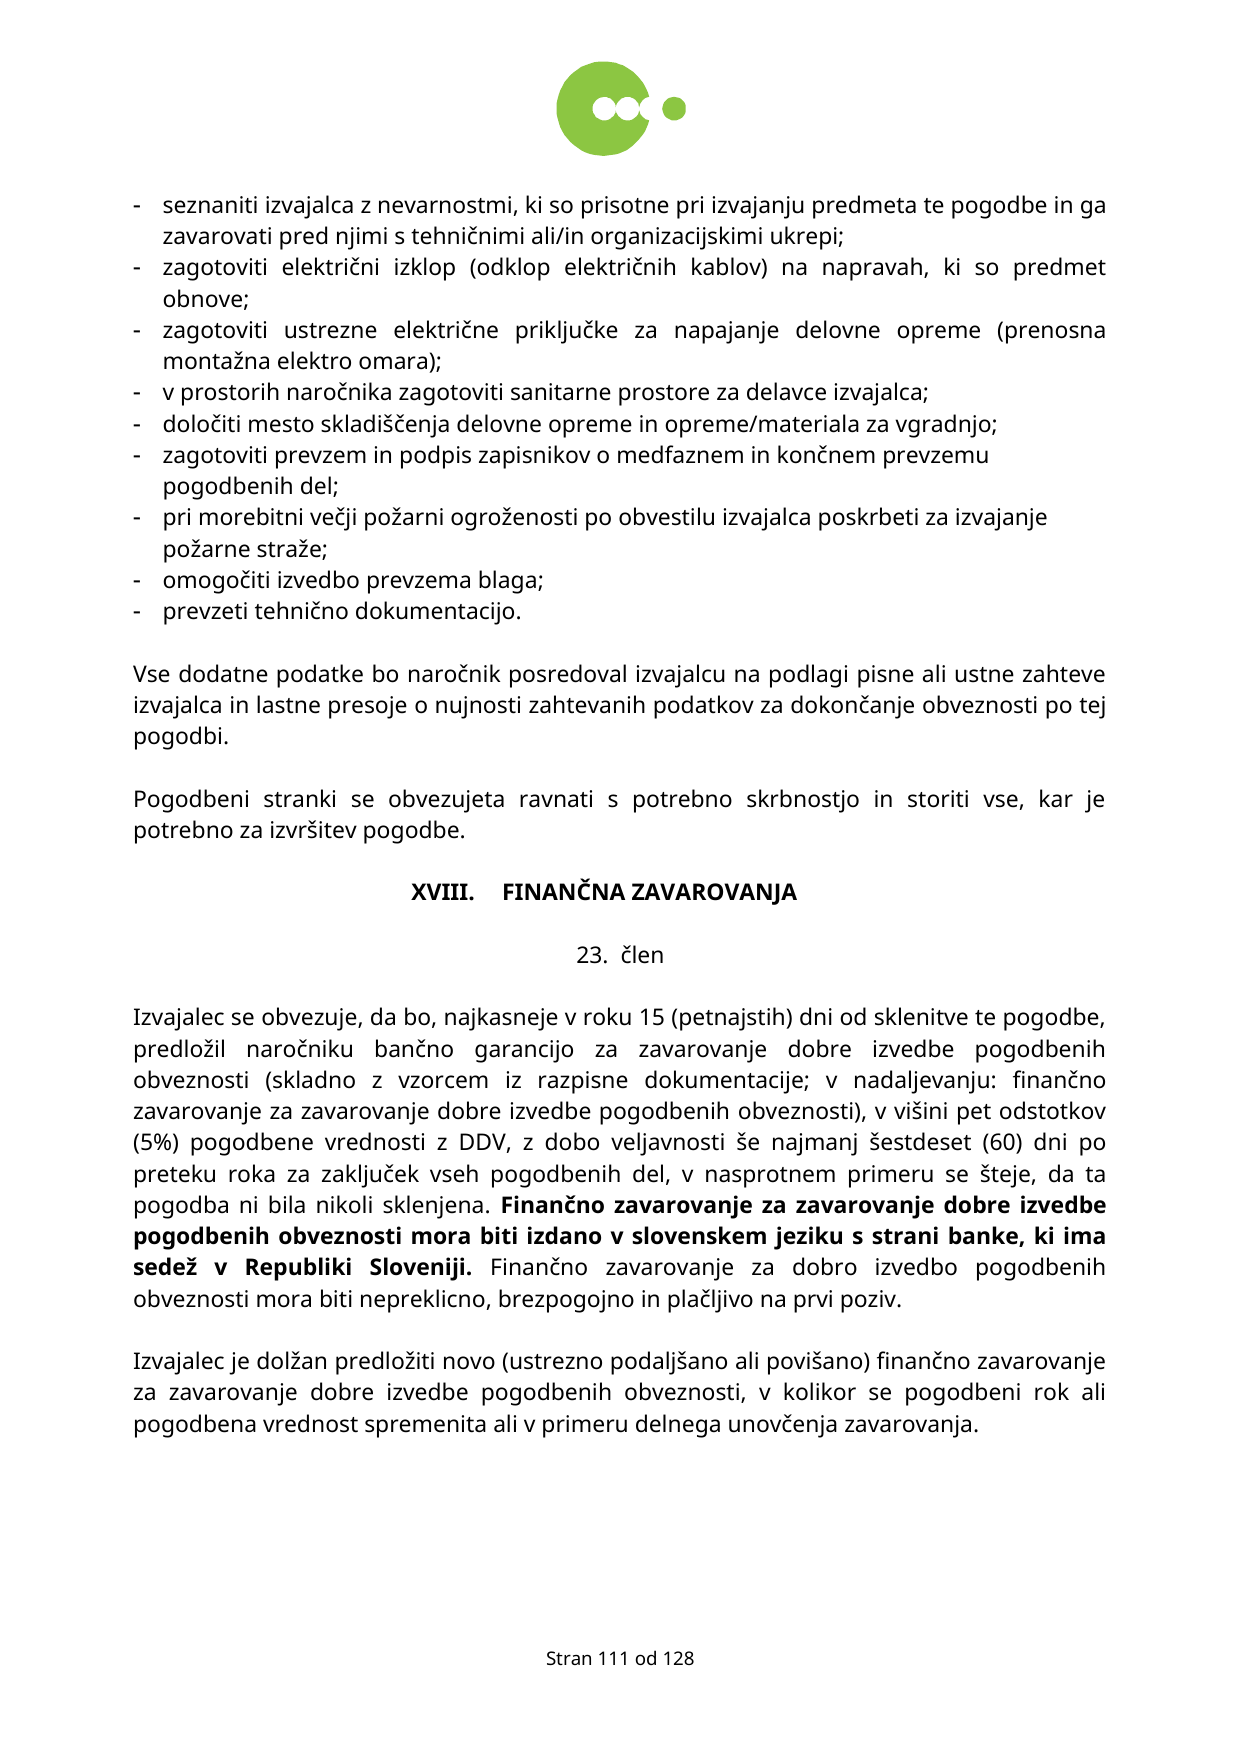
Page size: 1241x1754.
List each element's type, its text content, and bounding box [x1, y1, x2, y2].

list zagotoviti ustrezne električne priključke za napajanje delovne opreme (prenosna montažna elektro omara); [133, 314, 1107, 376]
text Izvajalec je dolžan predložiti novo (ustrezno podaljšano ali povišano) finančno zavarovanje za zavarovanje dobre izvedbe pogodbenih obveznosti, v kolikor se pogodbeni rok ali pogodbena vrednost spremenita ali v primeru delnega unovčenja zavarovanja. [133, 1345, 1107, 1439]
list prevzeti tehnično dokumentacijo. [133, 595, 1107, 626]
list omogočiti izvedbo prevzema blaga; [133, 564, 1107, 595]
list zagotoviti prevzem in podpis zapisnikov o medfaznem in končnem prevzemu pogodbenih del; [133, 439, 1107, 501]
list zagotoviti električni izklop (odklop električnih kablov) na napravah, ki so predmet obnove; [133, 251, 1107, 314]
text Izvajalec se obvezuje, da bo, najkasneje v roku 15 (petnajstih) dni od sklenitve te pogodbe, predložil naročniku bančno garancijo za zavarovanje dobre izvedbe pogodbenih obveznosti (skladno z vzorcem iz razpisne dokumentacije; v nadaljevanju: finančno zavarovanje za zavarovanje dobre izvedbe pogodbenih obveznosti), v višini pet odstotkov (5%) pogodbene vrednosti z DDV, z dobo veljavnosti še najmanj šestdeset (60) dni po preteku roka za zaključek vseh pogodbenih del, v nasprotnem primeru se šteje, da ta pogodba ni bila nikoli sklenjena. Finančno zavarovanje za zavarovanje dobre izvedbe pogodbenih obveznosti mora biti izdano v slovenskem jeziku s strani banke, ki ima sedež v Republiki Sloveniji. Finančno zavarovanje za dobro izvedbo pogodbenih obveznosti mora biti nepreklicno, brezpogojno in plačljivo na prvi poziv. [133, 1001, 1107, 1314]
text Pogodbeni stranki se obvezujeta ravnati s potrebno skrbnostjo in storiti vse, kar je potrebno za izvršitev pogodbe. [133, 783, 1107, 845]
list v prostorih naročnika zagotoviti sanitarne prostore za delavce izvajalca; [133, 376, 1107, 408]
list določiti mesto skladiščenja delovne opreme in opreme/materiala za vgradnjo; [133, 408, 1107, 439]
list pri morebitni večji požarni ogroženosti po obvestilu izvajalca poskrbeti za izvajanje požarne straže; [133, 501, 1107, 564]
text Vse dodatne podatke bo naročnik posredoval izvajalcu na podlagi pisne ali ustne zahteve izvajalca in lastne presoje o nujnosti zahtevanih podatkov za dokončanje obveznosti po tej pogodbi. [133, 658, 1107, 751]
list FINANČNA ZAVAROVANJA [133, 876, 1107, 908]
list člen [133, 939, 1107, 970]
list seznaniti izvajalca z nevarnostmi, ki so prisotne pri izvajanju predmeta te pogodbe in ga zavarovati pred njimi s tehničnimi ali/in organizacijskimi ukrepi; [133, 189, 1107, 251]
